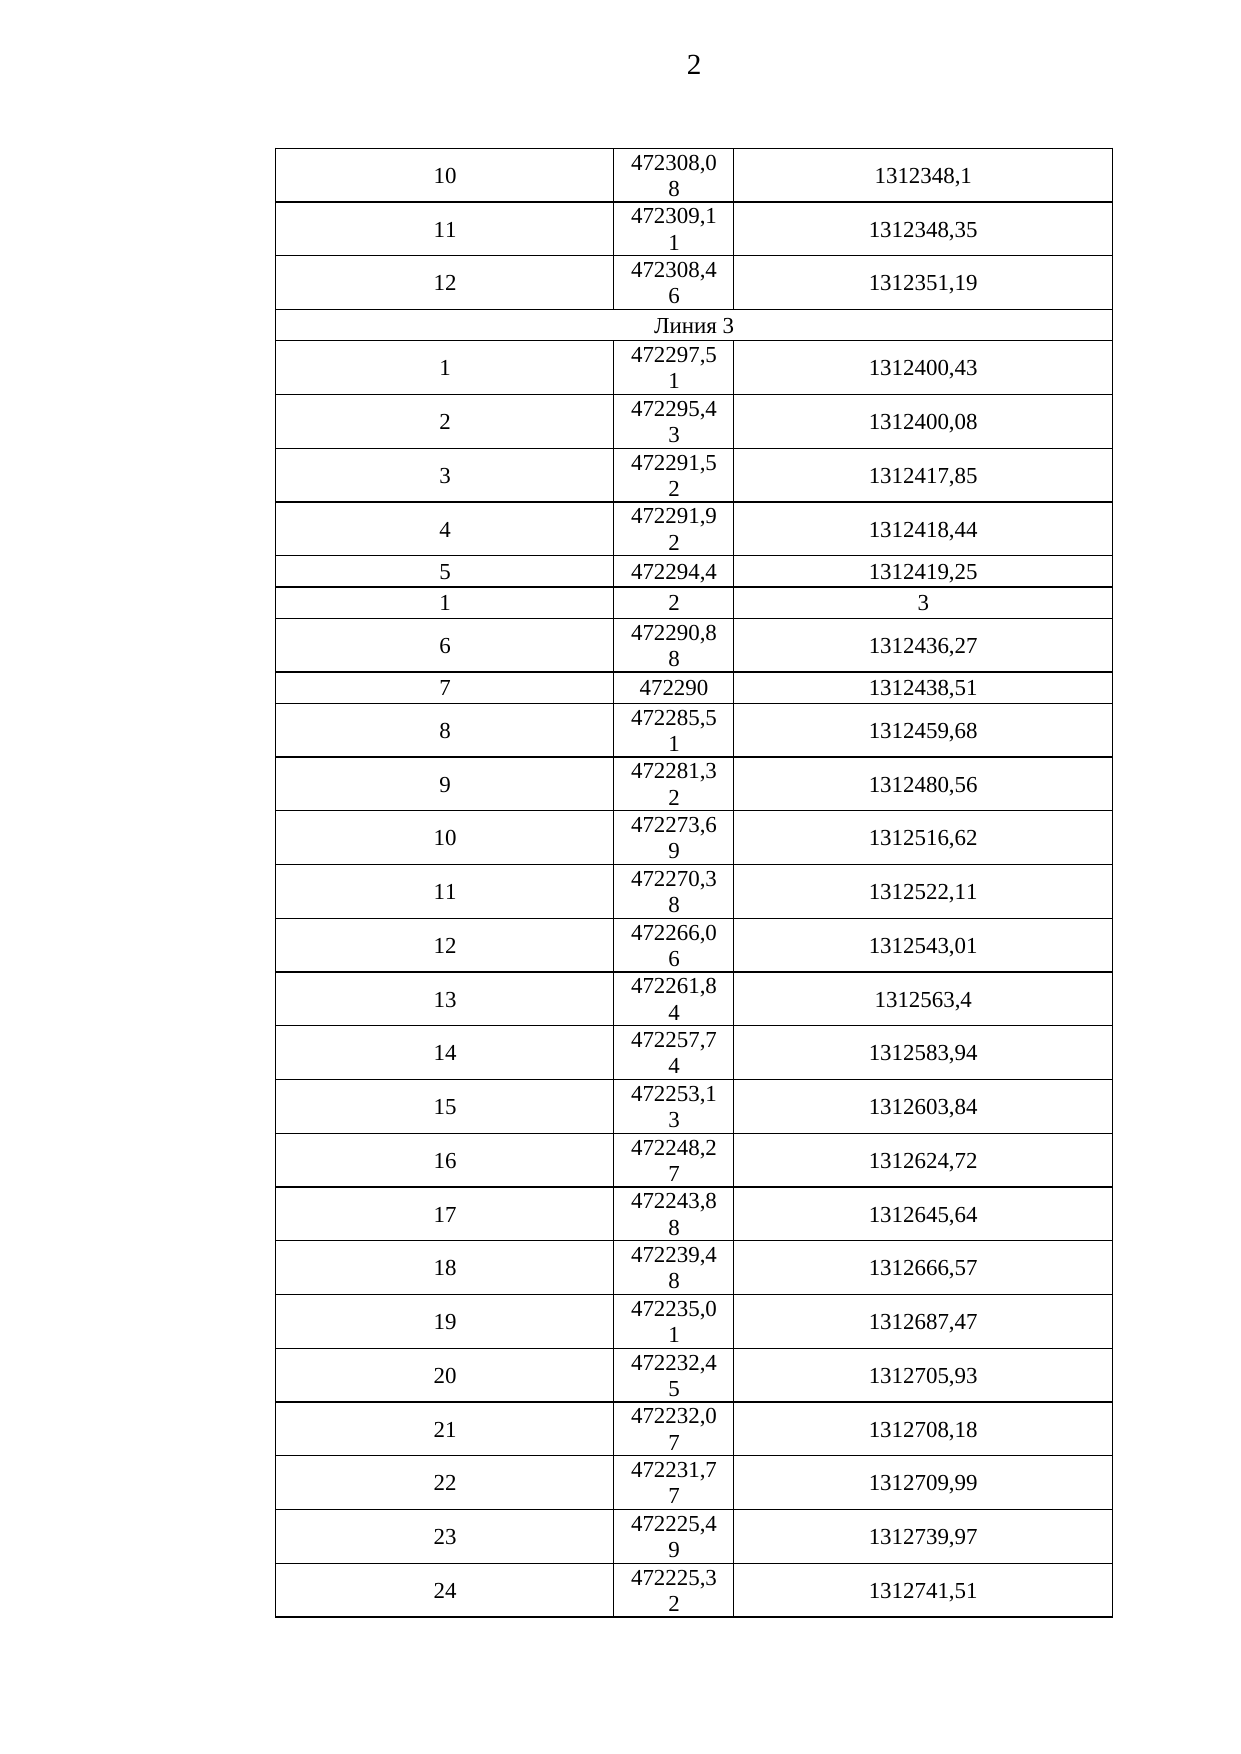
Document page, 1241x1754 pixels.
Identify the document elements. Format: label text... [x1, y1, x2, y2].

table_cell 472235,01 [614, 1295, 733, 1348]
table_cell 472291,92 [614, 503, 733, 555]
table_cell 17 [276, 1188, 613, 1240]
table_cell 472257,74 [614, 1026, 733, 1079]
table_cell 16 [276, 1134, 613, 1186]
table_cell 18 [276, 1241, 613, 1294]
table_cell 472281,32 [614, 758, 733, 810]
table_cell 19 [276, 1295, 613, 1348]
table_cell 1312417,85 [734, 449, 1112, 501]
table_cell 472294,4 [614, 556, 733, 586]
table_cell 10 [276, 811, 613, 864]
table_cell 15 [276, 1080, 613, 1133]
table_cell 472308,08 [614, 149, 733, 201]
table_cell 12 [276, 919, 613, 971]
table_cell 472270,38 [614, 865, 733, 918]
table_cell 1312708,18 [734, 1403, 1112, 1455]
table_cell 1312709,99 [734, 1456, 1112, 1509]
table_cell 1312418,44 [734, 503, 1112, 555]
table_cell 1312348,35 [734, 203, 1112, 255]
table_cell 3 [734, 588, 1112, 618]
table_cell 1312739,97 [734, 1510, 1112, 1563]
table_cell 472297,51 [614, 341, 733, 394]
table_cell 7 [276, 673, 613, 703]
table_cell 11 [276, 865, 613, 918]
table_cell 472290,88 [614, 619, 733, 671]
table_cell 13 [276, 973, 613, 1025]
table_cell 6 [276, 619, 613, 671]
table_cell 472231,77 [614, 1456, 733, 1509]
table_cell 1312624,72 [734, 1134, 1112, 1186]
table_cell 4 [276, 503, 613, 555]
table_cell 11 [276, 203, 613, 255]
table_cell 20 [276, 1349, 613, 1401]
table_cell 1312419,25 [734, 556, 1112, 586]
table_cell 472309,11 [614, 203, 733, 255]
table_cell 472243,88 [614, 1188, 733, 1240]
table_cell 1 [276, 341, 613, 394]
table_cell 472225,49 [614, 1510, 733, 1563]
table_cell 472291,52 [614, 449, 733, 501]
table_cell 1312645,64 [734, 1188, 1112, 1240]
table_cell 472248,27 [614, 1134, 733, 1186]
table_cell 1312563,4 [734, 973, 1112, 1025]
table_cell 21 [276, 1403, 613, 1455]
table_cell 1312583,94 [734, 1026, 1112, 1079]
table_cell 5 [276, 556, 613, 586]
table_cell 472232,45 [614, 1349, 733, 1401]
table_cell 472225,32 [614, 1564, 733, 1616]
table_cell 472232,07 [614, 1403, 733, 1455]
table_cell 472253,13 [614, 1080, 733, 1133]
table_cell 1312400,43 [734, 341, 1112, 394]
table_cell 1 [276, 588, 613, 618]
table_cell 22 [276, 1456, 613, 1509]
table_cell 1312516,62 [734, 811, 1112, 864]
table_cell Линия 3 [276, 310, 1112, 340]
table_cell 9 [276, 758, 613, 810]
table_cell 1312666,57 [734, 1241, 1112, 1294]
table_cell 1312543,01 [734, 919, 1112, 971]
table_cell 1312459,68 [734, 704, 1112, 756]
table_cell 472285,51 [614, 704, 733, 756]
table_cell 8 [276, 704, 613, 756]
table_cell 1312603,84 [734, 1080, 1112, 1133]
table_cell 2 [276, 395, 613, 448]
table_cell 1312705,93 [734, 1349, 1112, 1401]
table_cell 1312522,11 [734, 865, 1112, 918]
table_cell 472261,84 [614, 973, 733, 1025]
table_cell 472290 [614, 673, 733, 703]
table_cell 472273,69 [614, 811, 733, 864]
table_cell 472295,43 [614, 395, 733, 448]
table_cell 3 [276, 449, 613, 501]
table_cell 12 [276, 256, 613, 309]
table_cell 1312348,1 [734, 149, 1112, 201]
table_cell 1312400,08 [734, 395, 1112, 448]
table_cell 1312687,47 [734, 1295, 1112, 1348]
table_cell 1312436,27 [734, 619, 1112, 671]
table_cell 2 [614, 588, 733, 618]
table_cell 472239,48 [614, 1241, 733, 1294]
table_cell 14 [276, 1026, 613, 1079]
table_cell 1312480,56 [734, 758, 1112, 810]
table_cell 23 [276, 1510, 613, 1563]
table_cell 472308,46 [614, 256, 733, 309]
table_cell 1312351,19 [734, 256, 1112, 309]
table_cell 1312741,51 [734, 1564, 1112, 1616]
table_cell 24 [276, 1564, 613, 1616]
table_cell 472266,06 [614, 919, 733, 971]
table_cell 10 [276, 149, 613, 201]
table_cell 1312438,51 [734, 673, 1112, 703]
